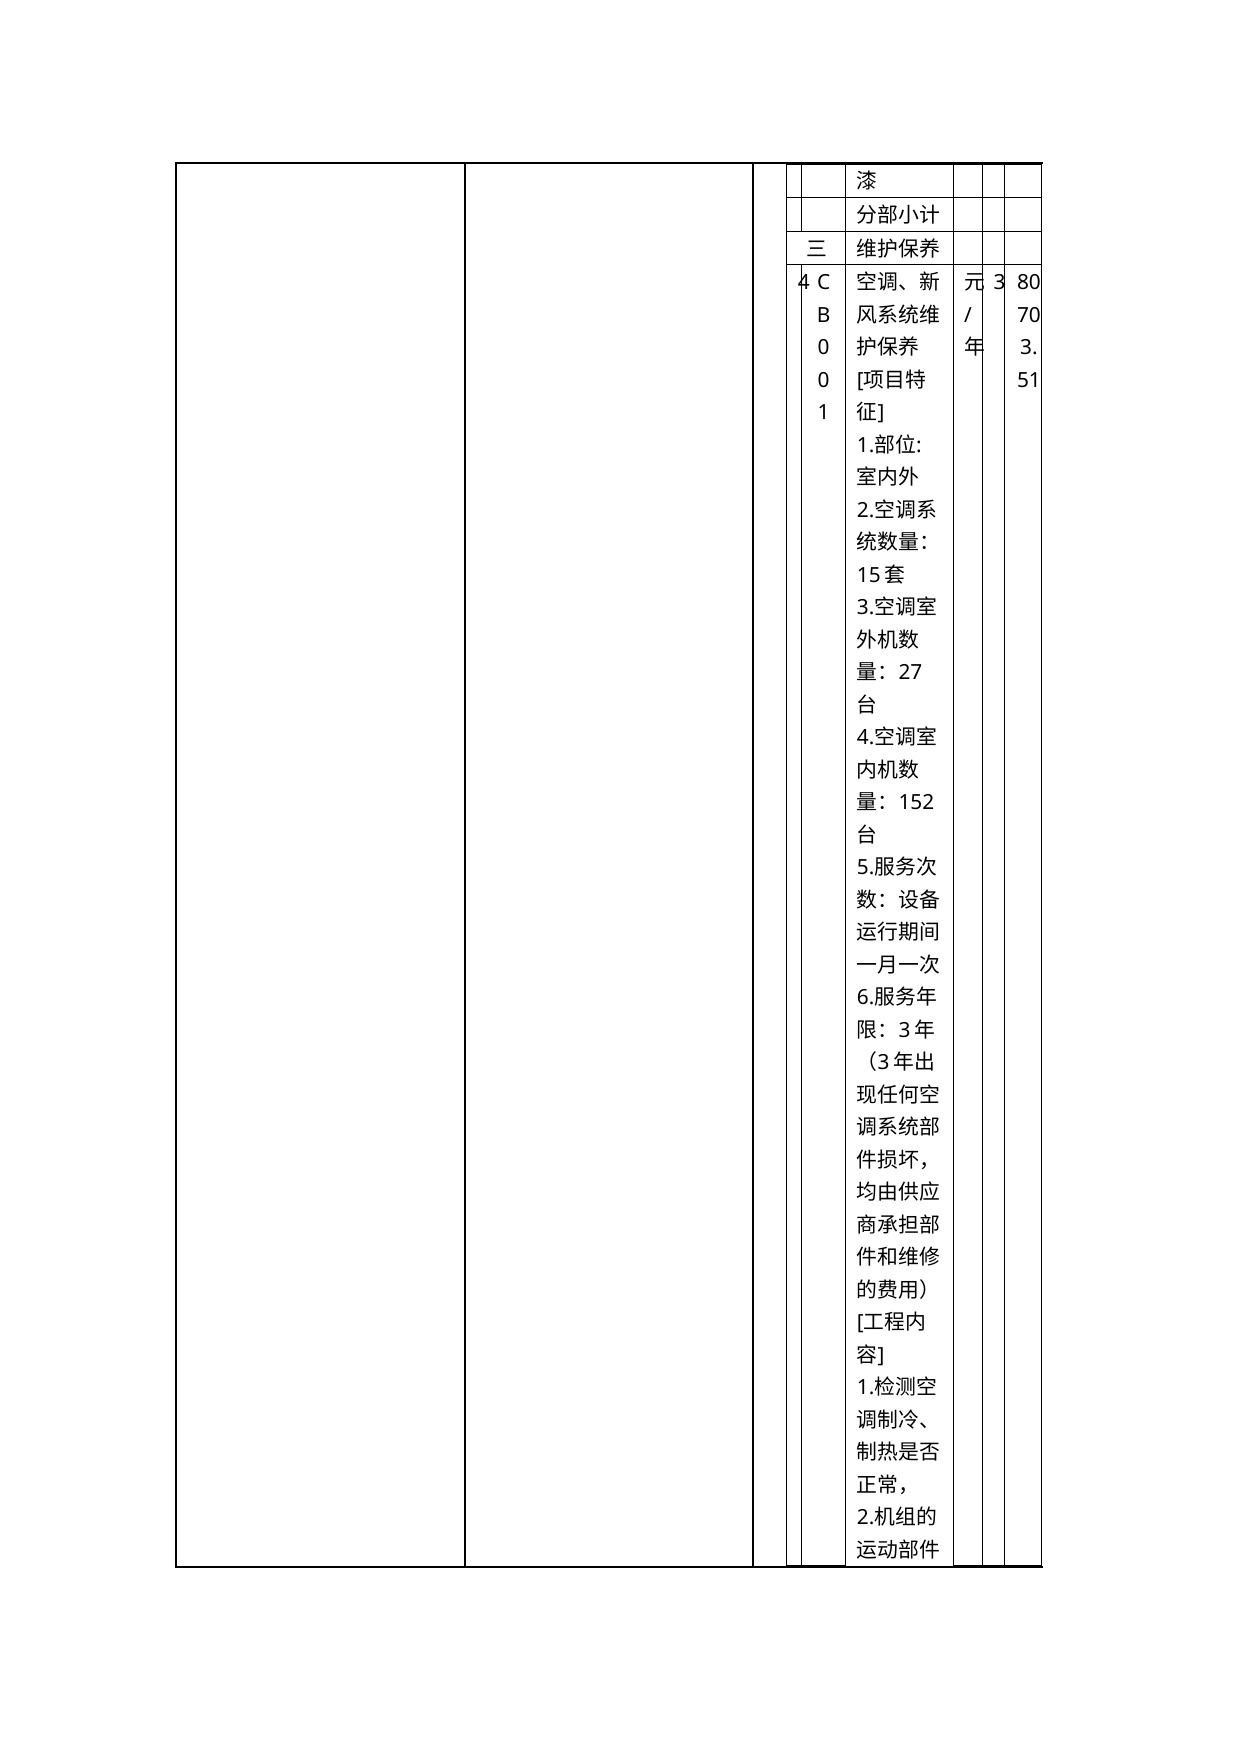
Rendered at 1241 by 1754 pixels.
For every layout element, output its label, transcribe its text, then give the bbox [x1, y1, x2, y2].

table_cell [466, 164, 752, 1566]
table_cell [754, 164, 786, 1566]
table_cell 1 [177, 164, 464, 1566]
